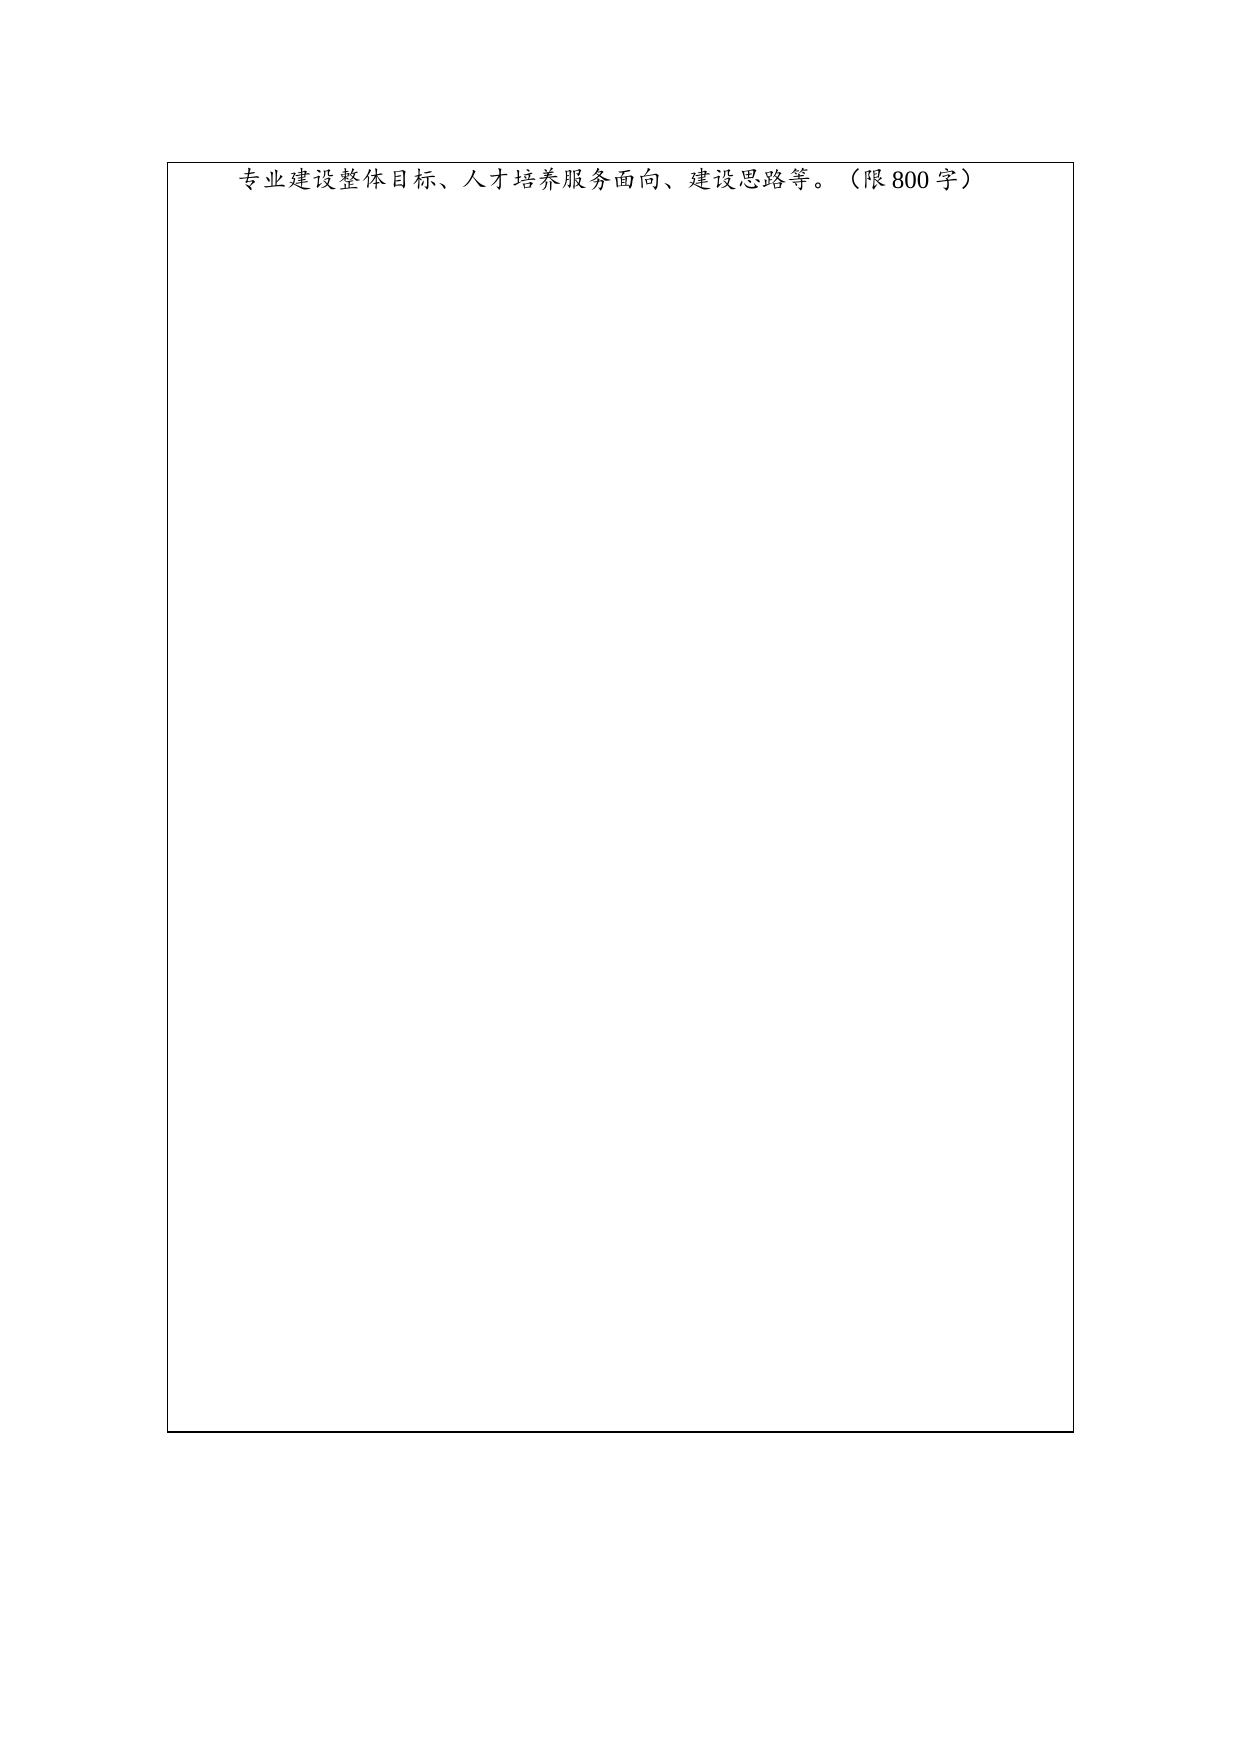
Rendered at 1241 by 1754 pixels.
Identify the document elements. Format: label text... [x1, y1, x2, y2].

table_header 专业建设整体目标、人才培养服务面向、建设思路等。（限800字） [168, 163, 1073, 1431]
